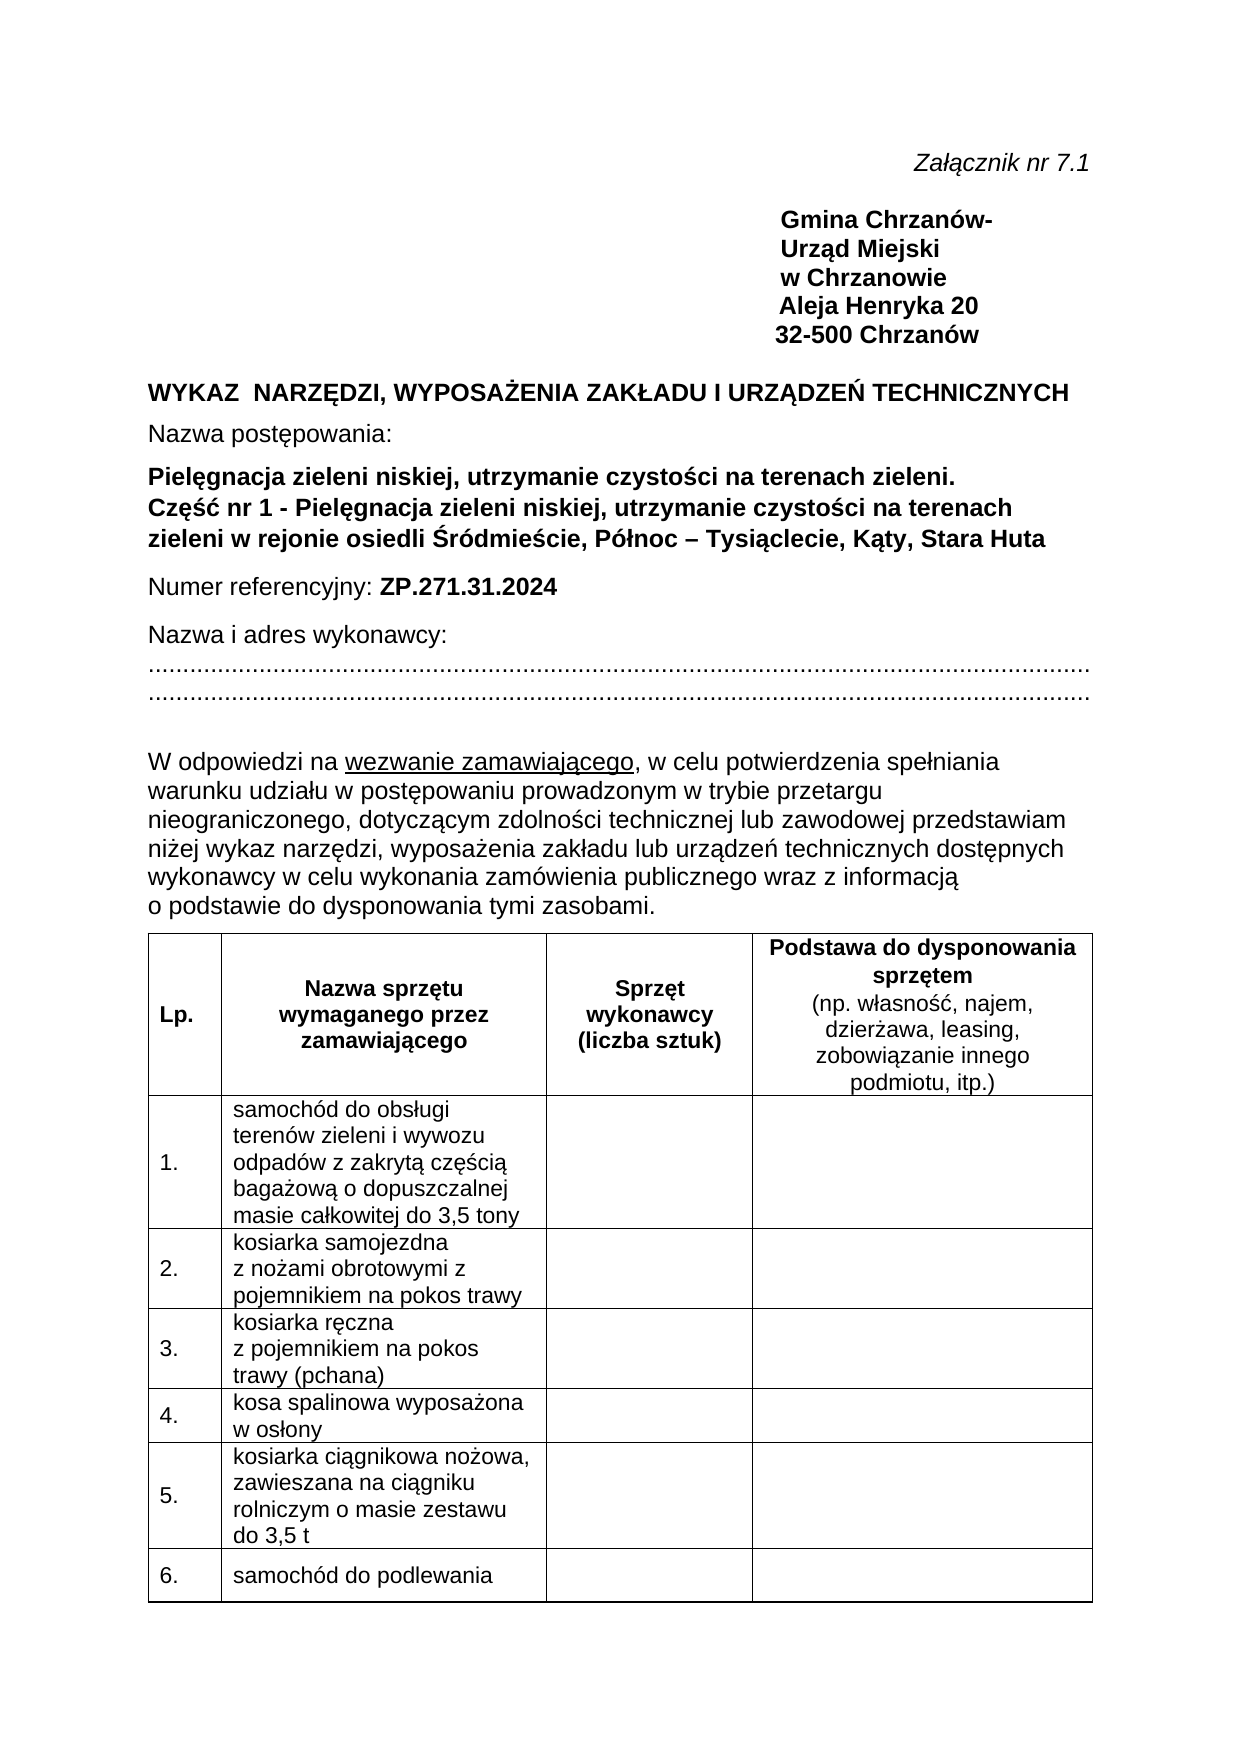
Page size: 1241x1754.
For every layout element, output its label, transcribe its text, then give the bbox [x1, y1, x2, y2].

table_cell [547, 1096, 752, 1228]
text ........................................................................................................................................ [148, 649, 1093, 677]
table_header Nazwa sprzętu wymaganego przez zamawiającego [222, 934, 546, 1095]
text Załącznik nr 7.1 [811, 148, 1093, 176]
table_cell [547, 1549, 752, 1601]
text Część nr 1 - Pielęgnacja zieleni niskiej, utrzymanie czystości na terenach zieleni w rejonie osiedli Śródmieście, Północ – Tysiąclecie, Kąty, Stara Huta [148, 493, 1093, 553]
text Numer referencyjny: ZP.271.31.2024 [148, 572, 1093, 601]
table_cell samochód do podlewania [222, 1549, 546, 1601]
text ........................................................................................................................................ [148, 677, 1093, 706]
table_cell 2. [149, 1229, 221, 1308]
table_cell [753, 1443, 1092, 1548]
table_cell [753, 1229, 1092, 1308]
text Nazwa i adres wykonawcy: [148, 620, 1093, 649]
table_cell 6. [149, 1549, 221, 1601]
text Nazwa postępowania: [148, 419, 1093, 448]
table_cell kosiarka ciągnikowa nożowa, zawieszana na ciągniku rolniczym o masie zestawu do 3,5 t [222, 1443, 546, 1548]
table_header Sprzęt wykonawcy (liczba sztuk) [547, 934, 752, 1095]
list W odpowiedzi na wezwanie zamawiającego, w celu potwierdzenia spełniania warunku udziału w postępowaniu prowadzonym w trybie przetargu nieograniczonego, dotyczącym zdolności technicznej lub zawodowej przedstawiam niżej wykaz narzędzi, wyposażenia zakładu lub urządzeń technicznych dostępnych wykonawcy w celu wykonania zamówienia publicznego wraz z informacją o podstawie do dysponowania tymi zasobami. [148, 747, 1093, 920]
table_cell 3. [149, 1309, 221, 1388]
text Gmina Chrzanów- Urząd Miejski w Chrzanowie [780, 205, 1093, 291]
text Aleja Henryka 20 [148, 291, 1093, 320]
table_cell [547, 1309, 752, 1388]
table_header Lp. [149, 934, 221, 1095]
text WYKAZ NARZĘDZI, WYPOSAŻENIA ZAKŁADU I URZĄDZEŃ TECHNICZNYCH [148, 378, 1093, 406]
table_cell [753, 1389, 1092, 1442]
table_cell [547, 1443, 752, 1548]
table_header Podstawa do dysponowania sprzętem (np. własność, najem, dzierżawa, leasing, zobowiązanie innego podmiotu, itp.) [753, 934, 1092, 1095]
table_cell samochód do obsługi terenów zieleni i wywozu odpadów z zakrytą częścią bagażową o dopuszczalnej masie całkowitej do 3,5 tony [222, 1096, 546, 1228]
table_cell [547, 1389, 752, 1442]
table_cell kosiarka ręczna z pojemnikiem na pokos trawy (pchana) [222, 1309, 546, 1388]
table_cell [753, 1309, 1092, 1388]
table_cell 5. [149, 1443, 221, 1548]
text 32-500 Chrzanów [768, 320, 1093, 349]
table_cell kosiarka samojezdna z nożami obrotowymi z pojemnikiem na pokos trawy [222, 1229, 546, 1308]
table_cell kosa spalinowa wyposażona w osłony [222, 1389, 546, 1442]
table_cell 4. [149, 1389, 221, 1442]
table_cell 1. [149, 1096, 221, 1228]
table_cell [753, 1549, 1092, 1601]
text Pielęgnacja zieleni niskiej, utrzymanie czystości na terenach zieleni. [148, 462, 1093, 491]
table_cell [547, 1229, 752, 1308]
table_cell [753, 1096, 1092, 1228]
